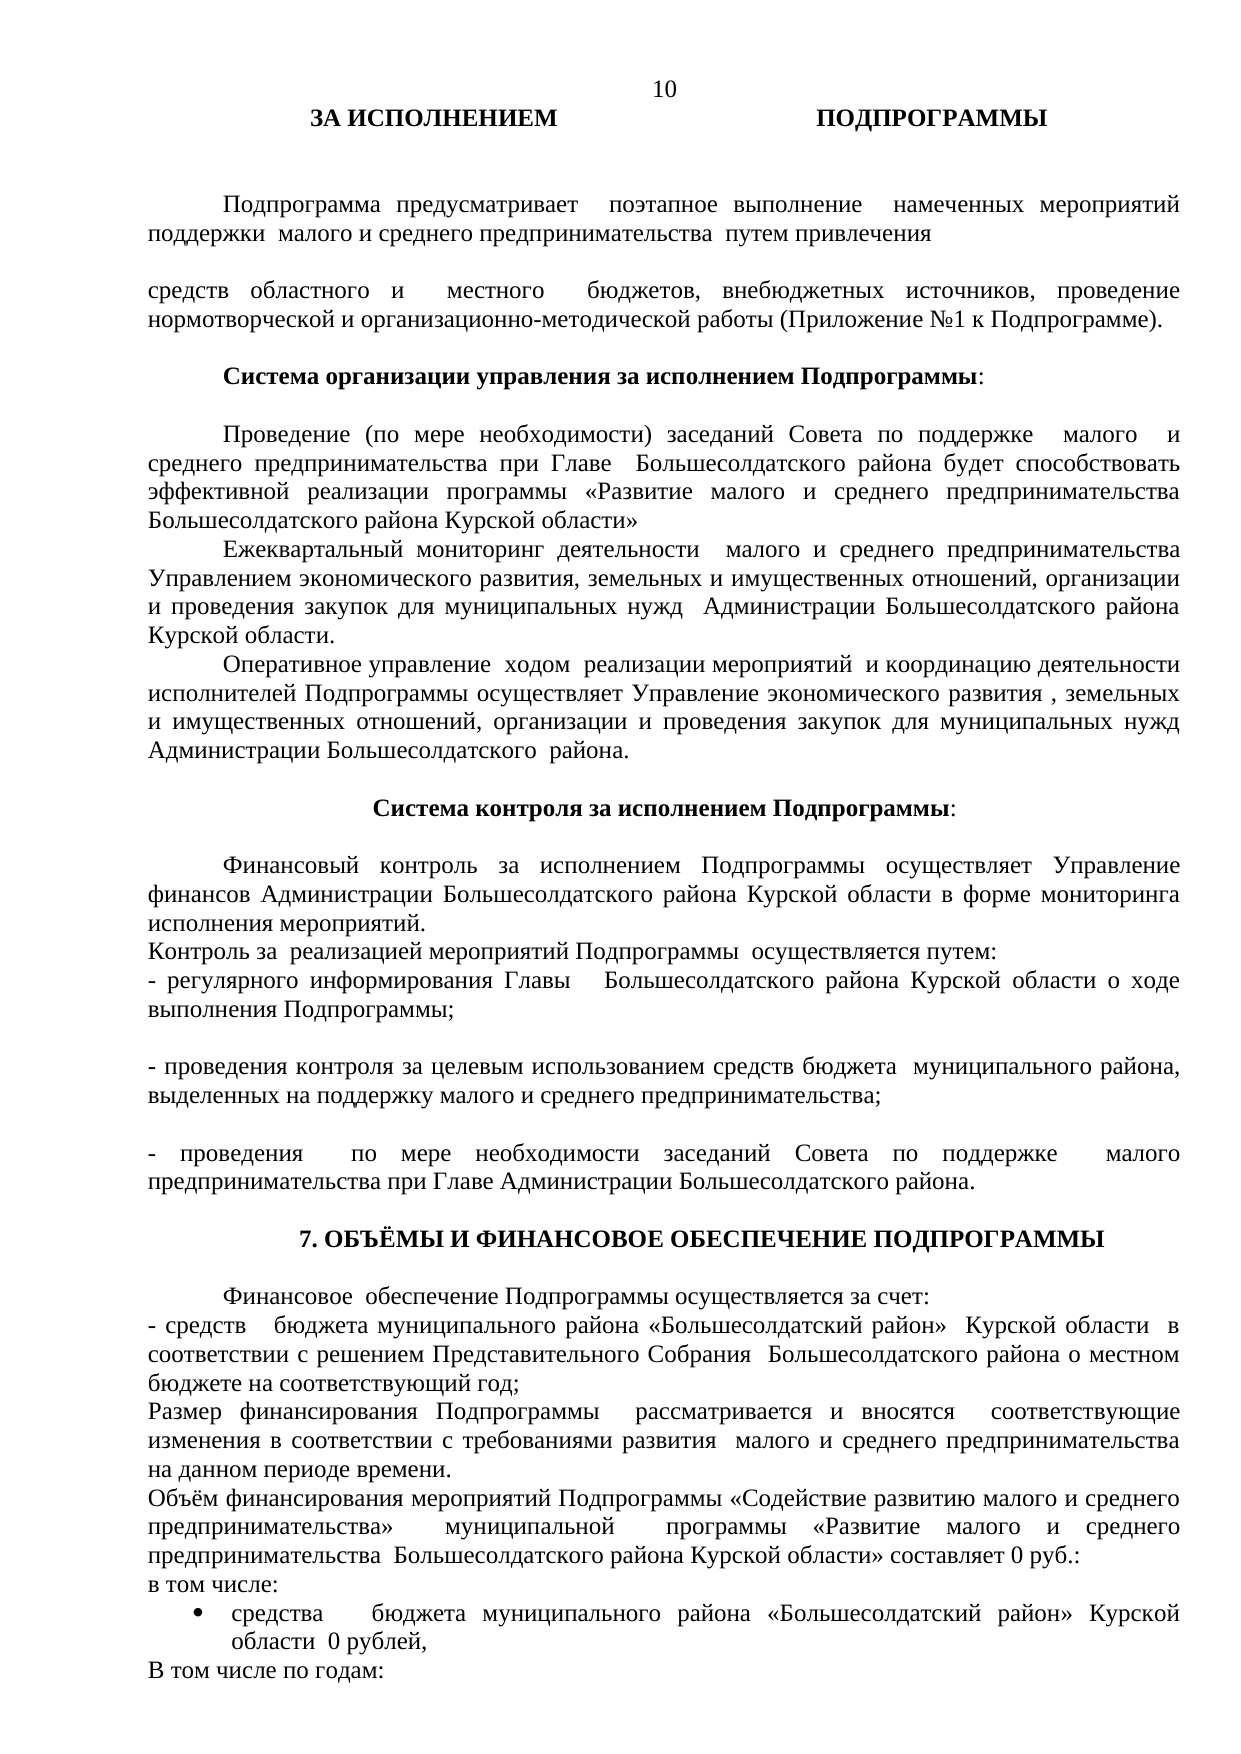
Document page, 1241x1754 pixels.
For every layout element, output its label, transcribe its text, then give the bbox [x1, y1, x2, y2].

text Система организации управления за исполнением Подпрограммы: [148, 361, 1181, 390]
text В том числе по годам: [148, 1655, 1181, 1684]
text Контроль за реализацией мероприятий Подпрограммы осуществляется путем: [148, 936, 1181, 965]
text - проведения контроля за целевым использованием средств бюджета муниципального района, выделенных на поддержку малого и среднего предпринимательства; [148, 1051, 1181, 1109]
text - средств бюджета муниципального района «Большесолдатский район» Курской области в соответствии с решением Представительного Собрания Большесолдатского района о местном бюджете на соответствующий год; [148, 1310, 1181, 1396]
text Проведение (по мере необходимости) заседаний Совета по поддержке малого и среднего предпринимательства при Главе Большесолдатского района будет способствовать эффективной реализации программы «Развитие малого и среднего предпринимательства Большесолдатского района Курской области» [148, 419, 1181, 534]
text Оперативное управление ходом реализации мероприятий и координацию деятельности исполнителей Подпрограммы осуществляет Управление экономического развития , земельных и имущественных отношений, организации и проведения закупок для муниципальных нужд Администрации Большесолдатского района. [148, 649, 1181, 764]
text Финансовое обеспечение Подпрограммы осуществляется за счет: [148, 1281, 1181, 1310]
text 7. ОБЪЁМЫ И ФИНАНСОВОЕ ОБЕСПЕЧЕНИЕ ПОДПРОГРАММЫ [148, 1224, 1181, 1253]
text средств областного и местного бюджетов, внебюджетных источников, проведение нормотворческой и организационно-методической работы (Приложение №1 к Подпрограмме). [148, 275, 1181, 333]
text Финансовый контроль за исполнением Подпрограммы осуществляет Управление финансов Администрации Большесолдатского района Курской области в форме мониторинга исполнения мероприятий. [148, 850, 1181, 936]
text Ежеквартальный мониторинг деятельности малого и среднего предпринимательства Управлением экономического развития, земельных и имущественных отношений, организации и проведения закупок для муниципальных нужд Администрации Большесолдатского района Курской области. [148, 534, 1181, 649]
text Подпрограмма предусматривает поэтапное выполнение намеченных мероприятий поддержки малого и среднего предпринимательства путем привлечения [148, 189, 1181, 246]
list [193, 1598, 1181, 1655]
text Размер финансирования Подпрограммы рассматривается и вносятся соответствующие изменения в соответствии с требованиями развития малого и среднего предпринимательства на данном периоде времени. [148, 1396, 1181, 1483]
text Система контроля за исполнением Подпрограммы: [148, 793, 1181, 821]
text в том числе: [148, 1569, 1181, 1598]
text - регулярного информирования Главы Большесолдатского района Курской области о ходе выполнения Подпрограммы; [148, 965, 1181, 1023]
text Объём финансирования мероприятий Подпрограммы «Содействие развитию малого и среднего предпринимательства» муниципальной программы «Развитие малого и среднего предпринимательства Большесолдатского района Курской области» составляет 0 руб.: [148, 1483, 1181, 1569]
text - проведения по мере необходимости заседаний Совета по поддержке малого предпринимательства при Главе Администрации Большесолдатского района. [148, 1138, 1181, 1195]
text ЗА ИСПОЛНЕНИЕМ ПОДПРОГРАММЫ [148, 103, 1181, 131]
